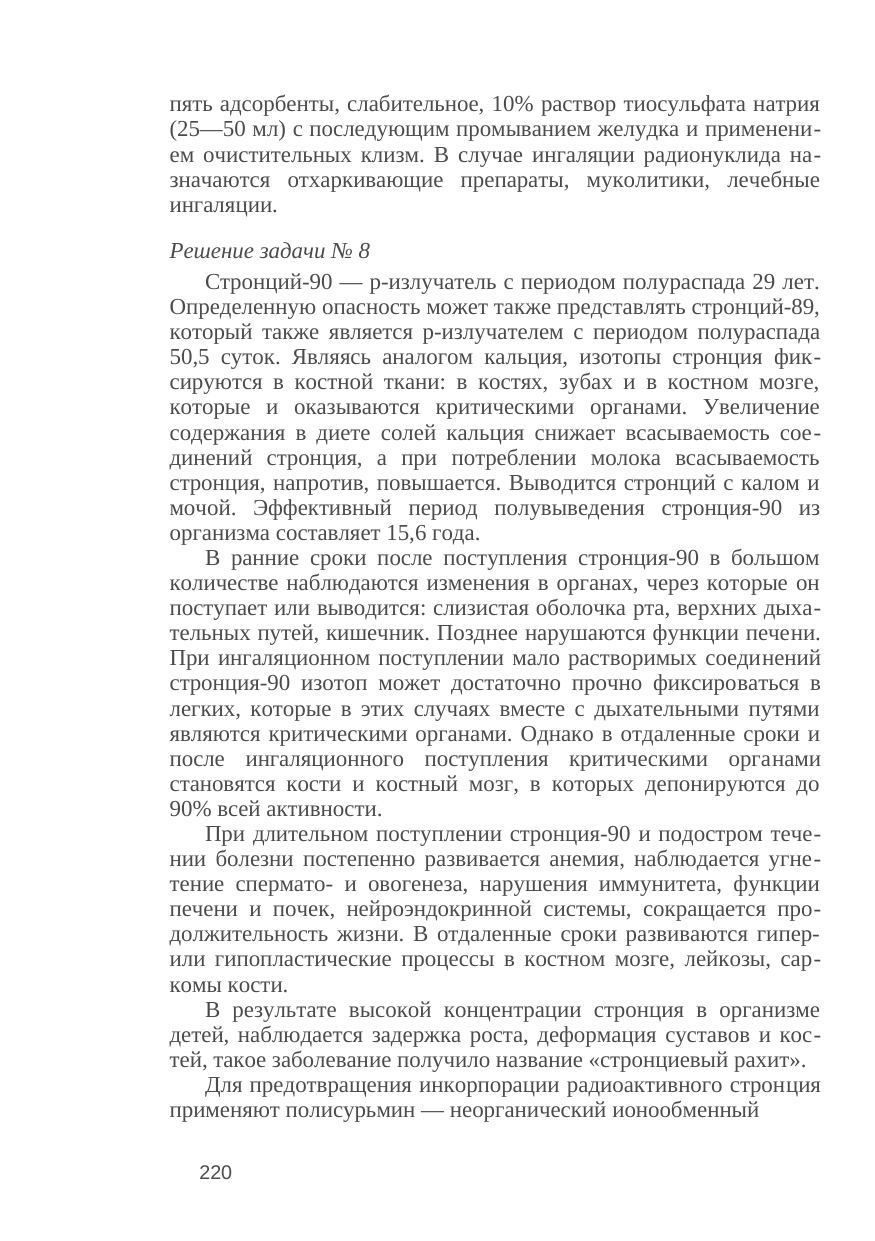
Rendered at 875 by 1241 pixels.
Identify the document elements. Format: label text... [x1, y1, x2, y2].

text При длительном поступлении стронция-90 и подостром течении болезни постепенно развивается анемия, наблюдается угнетение спермато- и овогенеза, нарушения иммунитета, функции печени и почек, нейроэндокринной системы, сокращается продолжительность жизни. В отдаленные сроки развиваются гипер- или гипопластические процессы в костном мозге, лейкозы, саркомы кости. [169, 821, 821, 997]
text Решение задачи № 8 [169, 238, 821, 263]
text Для предотвращения инкорпорации радиоактивного стронция применяют полисурьмин — неорганический ионообменный [169, 1072, 821, 1122]
text пять адсорбенты, слабительное, 10% раствор тиосульфата натрия (25—50 мл) с последующим промыванием желудка и применением очистительных клизм. В случае ингаляции радионуклида назначаются отхаркивающие препараты, муколитики, лечебные ингаляции. [169, 92, 821, 217]
text Стронций-90 — р-излучатель с периодом полураспада 29 лет. Определенную опасность может также представлять стронций-89, который также является р-излучателем с периодом полураспада 50,5 суток. Являясь аналогом кальция, изотопы стронция фиксируются в костной ткани: в костях, зубах и в костном мозге, которые и оказываются критическими органами. Увеличение содержания в диете солей кальция снижает всасываемость соединений стронция, а при потреблении молока всасываемость стронция, напротив, повышается. Выводится стронций с калом и мочой. Эффективный период полувыведения стронция-90 из организма составляет 15,6 года. [169, 269, 821, 545]
text В результате высокой концентрации стронция в организме детей, наблюдается задержка роста, деформация суставов и костей, такое заболевание получило название «стронциевый рахит». [169, 997, 821, 1072]
text В ранние сроки после поступления стронция-90 в большом количестве наблюдаются изменения в органах, через которые он поступает или выводится: слизистая оболочка рта, верхних дыхательных путей, кишечник. Позднее нарушаются функции печени. При ингаляционном поступлении мало растворимых соединений стронция-90 изотоп может достаточно прочно фиксироваться в легких, которые в этих случаях вместе с дыхательными путями являются критическими органами. Однако в отдаленные сроки и после ингаляционного поступления критическими органами становятся кости и костный мозг, в которых депонируются до 90% всей активности. [169, 545, 821, 821]
